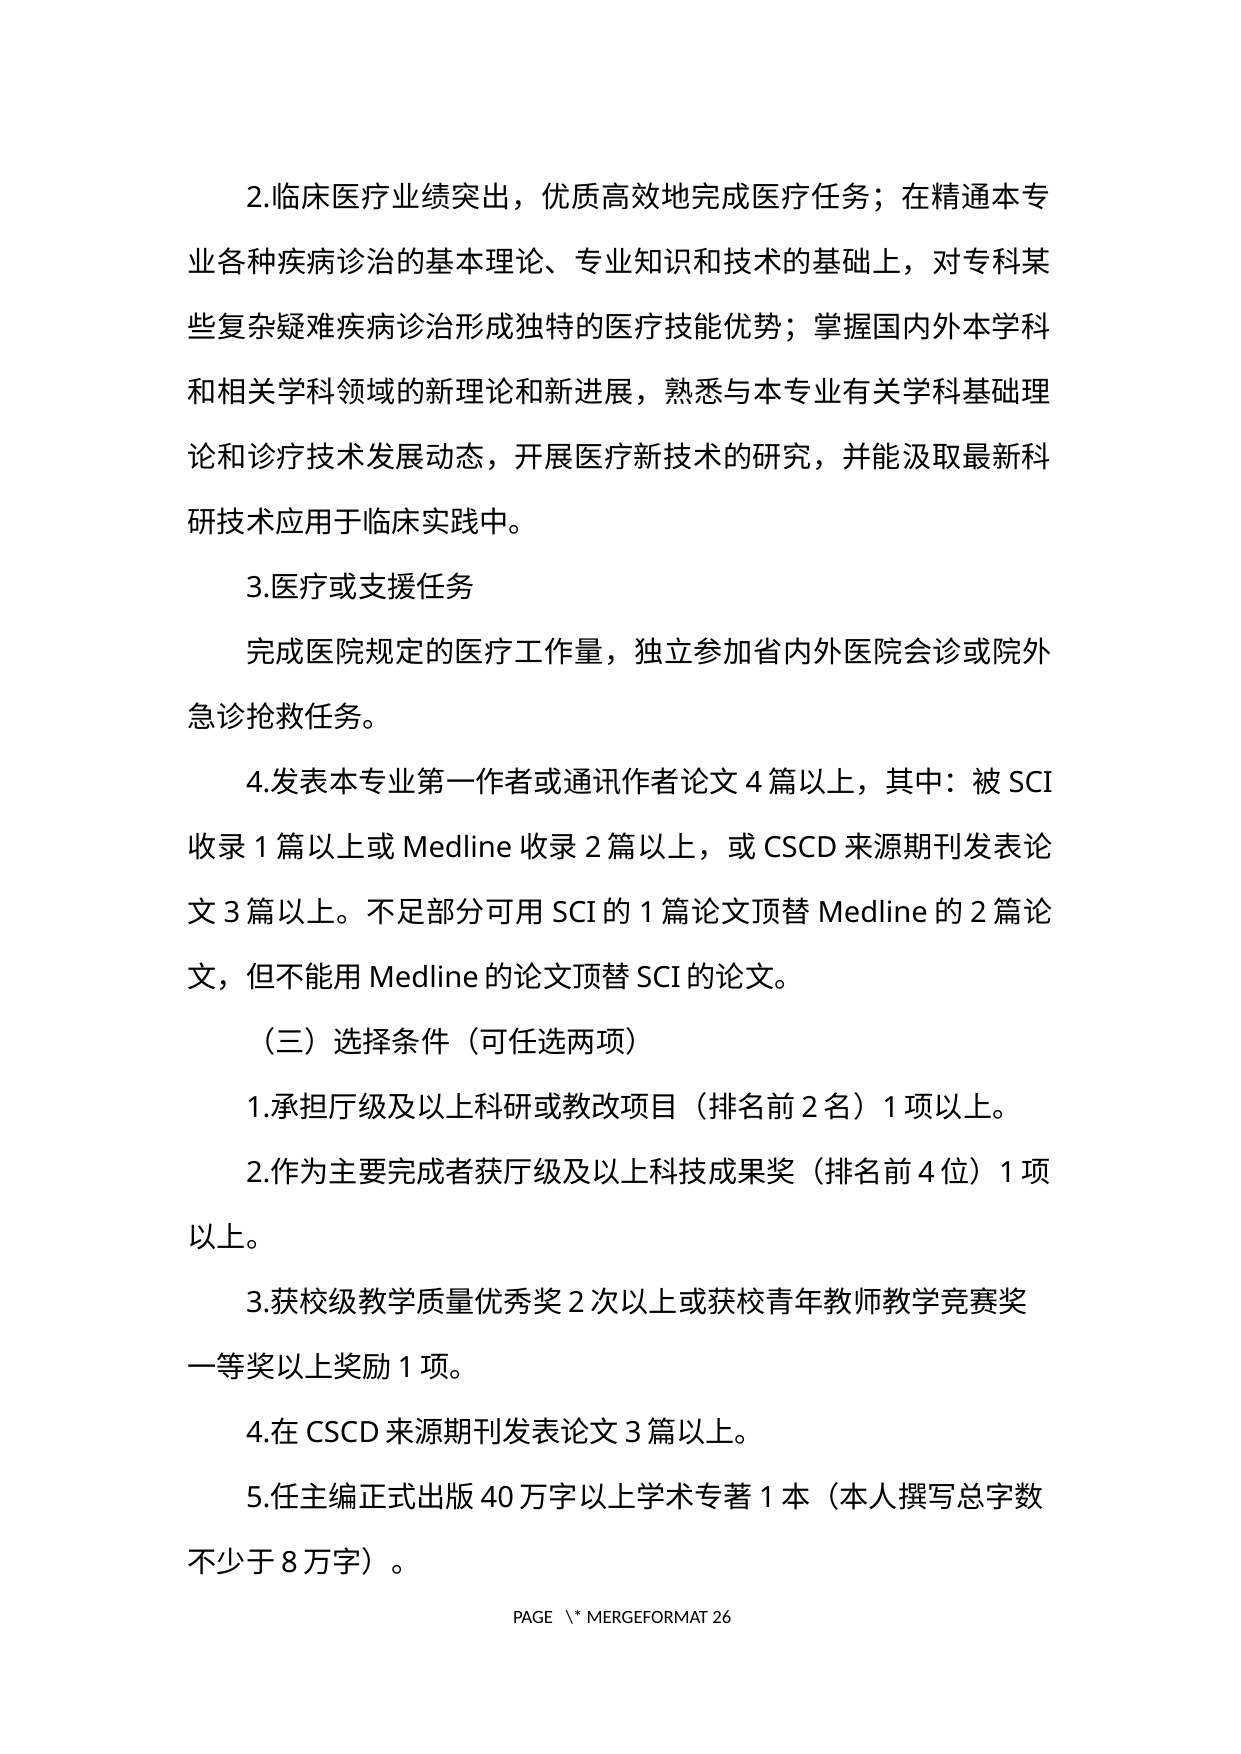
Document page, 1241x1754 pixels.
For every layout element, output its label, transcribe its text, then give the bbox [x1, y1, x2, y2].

text 2.作为主要完成者获厅级及以上科技成果奖（排名前4位）1项以上。 [187, 1137, 1053, 1267]
text 3.获校级教学质量优秀奖2次以上或获校青年教师教学竞赛奖一等奖以上奖励1项。 [187, 1267, 1053, 1397]
text 4.发表本专业第一作者或通讯作者论文4篇以上，其中：被SCI收录1篇以上或Medline收录2篇以上，或CSCD来源期刊发表论文3篇以上。不足部分可用SCI的1篇论文顶替Medline的2篇论文，但不能用Medline的论文顶替SCI的论文。 [187, 747, 1053, 1007]
text 5.任主编正式出版40万字以上学术专著1本（本人撰写总字数不少于8万字）。 [187, 1462, 1053, 1592]
text 完成医院规定的医疗工作量，独立参加省内外医院会诊或院外急诊抢救任务。 [187, 617, 1053, 747]
text 4.在CSCD来源期刊发表论文3篇以上。 [187, 1397, 1053, 1462]
text 2.临床医疗业绩突出，优质高效地完成医疗任务；在精通本专业各种疾病诊治的基本理论、专业知识和技术的基础上，对专科某些复杂疑难疾病诊治形成独特的医疗技能优势；掌握国内外本学科和相关学科领域的新理论和新进展，熟悉与本专业有关学科基础理论和诊疗技术发展动态，开展医疗新技术的研究，并能汲取最新科研技术应用于临床实践中。 [187, 162, 1053, 552]
text 1.承担厅级及以上科研或教改项目（排名前2名）1项以上。 [187, 1072, 1053, 1137]
text 3.医疗或支援任务 [187, 552, 1053, 617]
text （三）选择条件（可任选两项） [187, 1007, 1053, 1072]
